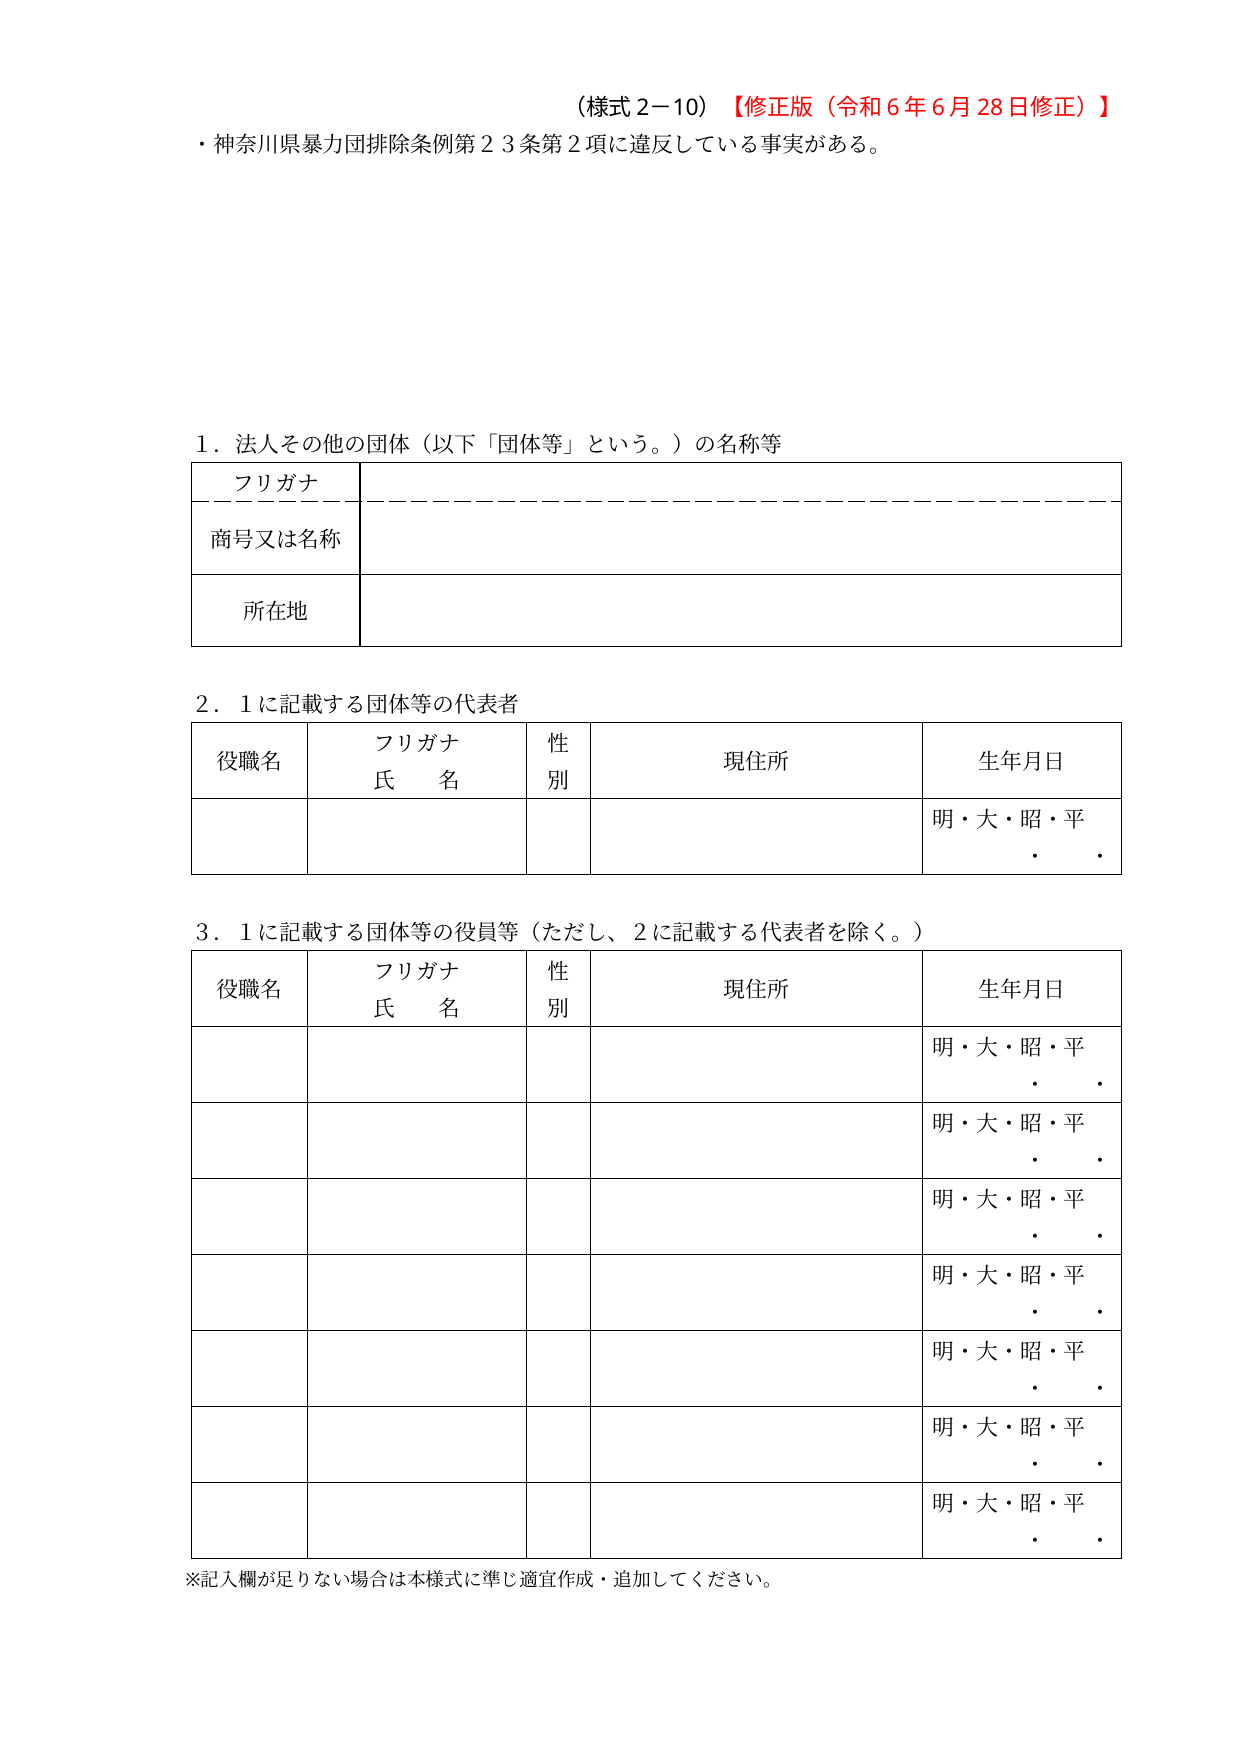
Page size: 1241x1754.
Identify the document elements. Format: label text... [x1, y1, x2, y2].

table_cell [192, 1103, 307, 1178]
table_cell [308, 1103, 526, 1178]
table_cell [308, 1255, 526, 1330]
table_cell [591, 799, 922, 874]
table_cell [192, 1483, 307, 1558]
table_cell [192, 1179, 307, 1254]
table_cell 所在地 [192, 575, 359, 646]
table_cell [527, 799, 590, 874]
table_cell [308, 1331, 526, 1406]
table_cell [308, 1027, 526, 1102]
table_header 現住所 [591, 723, 922, 798]
table_header 性別 [527, 951, 590, 1026]
table_cell [591, 1407, 922, 1482]
table_cell 商号又は名称 [192, 501, 359, 574]
table_cell 明・大・昭・平 ・ ・ [923, 1179, 1121, 1254]
table_cell 明・大・昭・平 ・ ・ [923, 1331, 1121, 1406]
table_cell [591, 1331, 922, 1406]
table_cell [591, 1255, 922, 1330]
table_cell [192, 1255, 307, 1330]
table_header 役職名 [192, 723, 307, 798]
table_header 役職名 [192, 951, 307, 1026]
text ２．１に記載する団体等の代表者 [148, 684, 1122, 722]
table_cell [192, 1331, 307, 1406]
table_header 生年月日 [923, 723, 1121, 798]
table_cell [527, 1483, 590, 1558]
table_cell [192, 799, 307, 874]
table_cell 明・大・昭・平 ・ ・ [923, 1407, 1121, 1482]
table_header 性別 [527, 723, 590, 798]
text ※記入欄が足りない場合は本様式に準じ適宜作成・追加してください。 [148, 1559, 1122, 1597]
table_cell [308, 799, 526, 874]
text ・神奈川県暴力団排除条例第２３条第２項に違反している事実がある。 [148, 124, 1122, 162]
table_cell 明・大・昭・平 ・ ・ [923, 1483, 1121, 1558]
text １．法人その他の団体（以下「団体等」という。）の名称等 [191, 424, 1122, 462]
table_cell [527, 1331, 590, 1406]
table_cell [361, 575, 1121, 646]
table_cell [591, 1483, 922, 1558]
table_header フリガナ 氏 名 [308, 951, 526, 1026]
table_cell [527, 1103, 590, 1178]
table_cell [308, 1407, 526, 1482]
table_cell [591, 1179, 922, 1254]
table_cell 明・大・昭・平 ・ ・ [923, 1103, 1121, 1178]
table_cell 明・大・昭・平 ・ ・ [923, 1255, 1121, 1330]
table_cell [361, 501, 1121, 574]
table_cell 明・大・昭・平 ・ ・ [923, 1027, 1121, 1102]
table_header フリガナ [192, 463, 359, 501]
table_cell [308, 1483, 526, 1558]
table_cell [591, 1027, 922, 1102]
table_cell [308, 1179, 526, 1254]
table_header [361, 463, 1121, 501]
table_header 現住所 [591, 951, 922, 1026]
text ３．１に記載する団体等の役員等（ただし、２に記載する代表者を除く。） [148, 912, 1122, 950]
table_cell [527, 1407, 590, 1482]
table_cell [527, 1027, 590, 1102]
table_cell [527, 1179, 590, 1254]
table_header 生年月日 [923, 951, 1121, 1026]
table_cell [192, 1027, 307, 1102]
table_header フリガナ 氏 名 [308, 723, 526, 798]
table_cell [192, 1407, 307, 1482]
table_cell 明・大・昭・平 ・ ・ [923, 799, 1121, 874]
table_cell [591, 1103, 922, 1178]
table_cell [527, 1255, 590, 1330]
